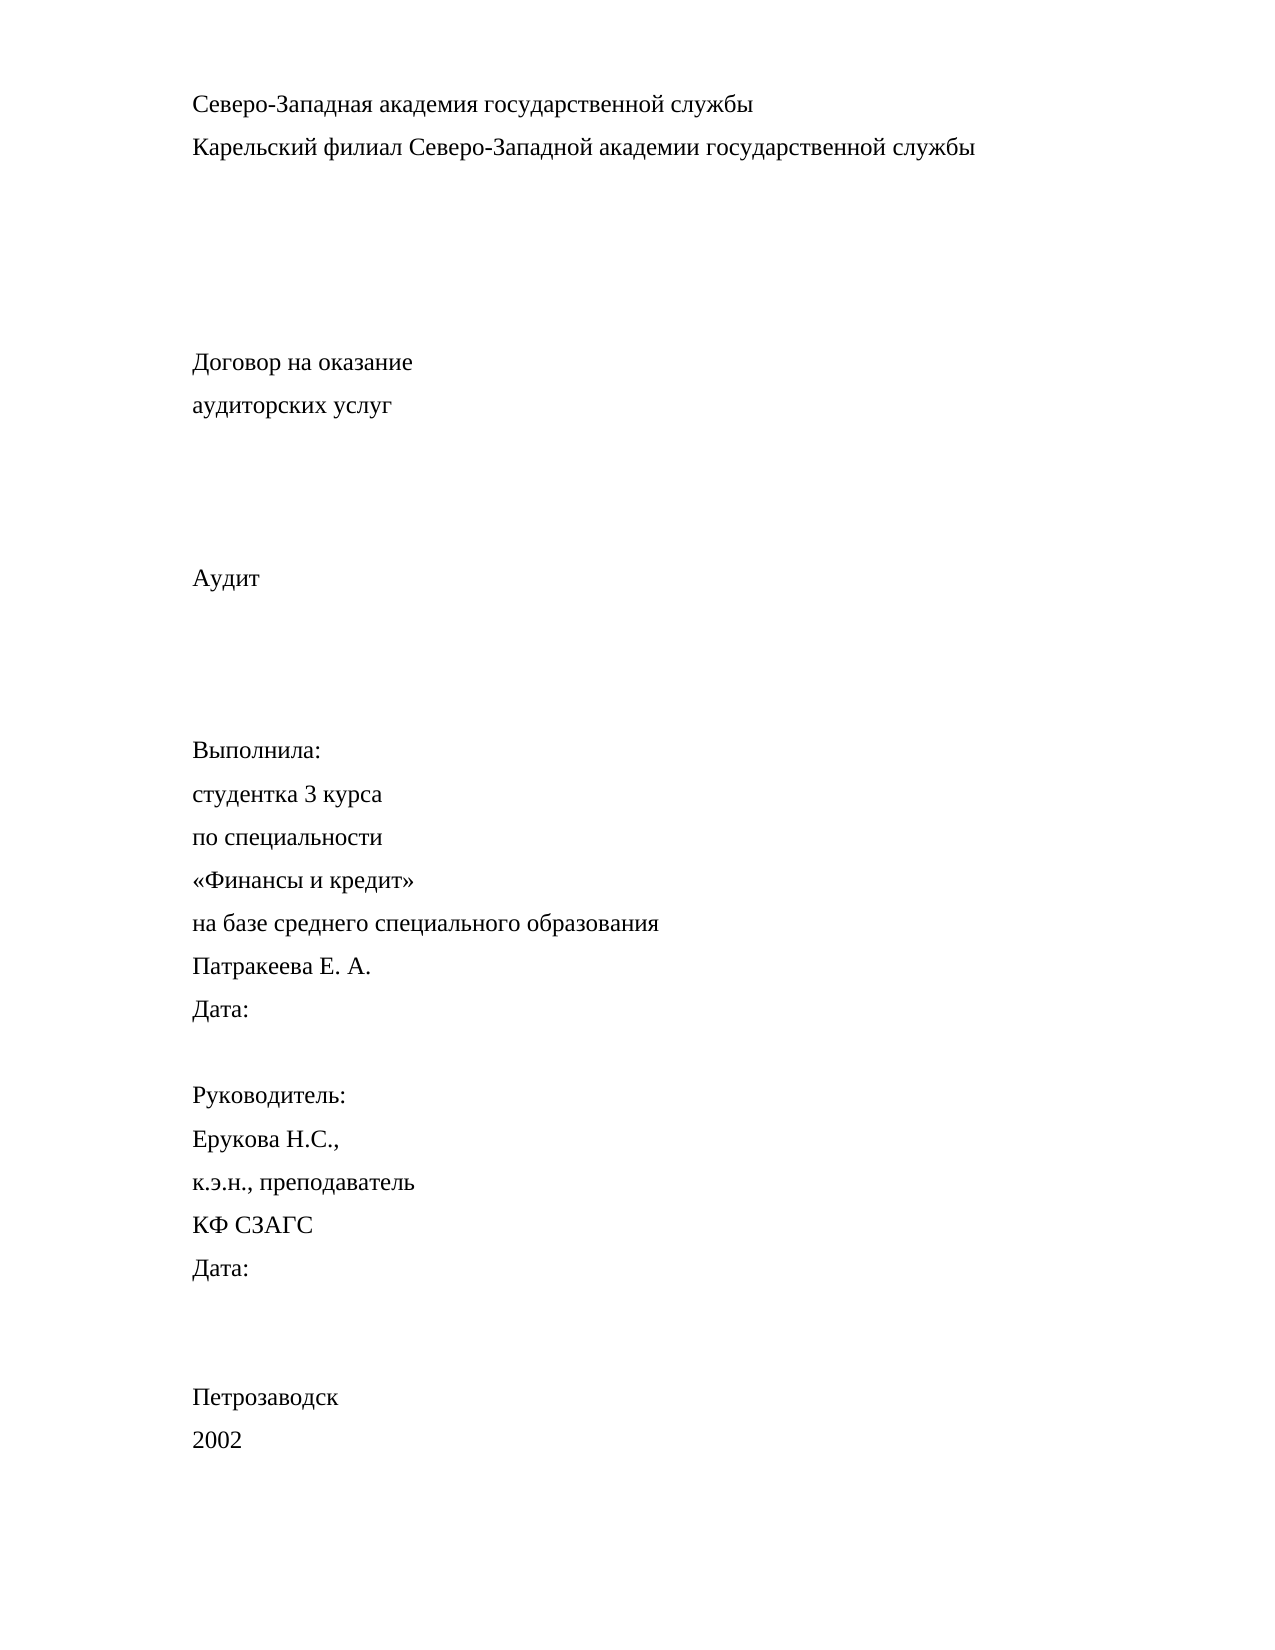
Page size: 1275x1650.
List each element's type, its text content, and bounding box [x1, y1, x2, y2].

title аудиторских услуг [148, 391, 1127, 419]
title Аудит [148, 563, 1127, 592]
title Выполнила: [148, 736, 1127, 764]
title Руководитель: [148, 1081, 1127, 1109]
title на базе среднего специального образования [148, 908, 1127, 937]
title к.э.н., преподаватель [148, 1167, 1127, 1196]
title студентка 3 курса [148, 779, 1127, 807]
title Договор на оказание [148, 347, 1127, 376]
title Дата: [148, 994, 1127, 1023]
title Патракеева Е. А. [148, 951, 1127, 980]
title Карельский филиал Северо-Западной академии государственной службы [148, 132, 1127, 161]
title по специальности [148, 822, 1127, 851]
title Ерукова Н.С., [148, 1124, 1127, 1152]
title «Финансы и кредит» [148, 865, 1127, 894]
title КФ СЗАГС [148, 1210, 1127, 1239]
title Дата: [148, 1253, 1127, 1282]
title 2002 [148, 1426, 1127, 1454]
title Северо-Западная академия государственной службы [148, 89, 1127, 117]
title Петрозаводск [148, 1382, 1127, 1411]
